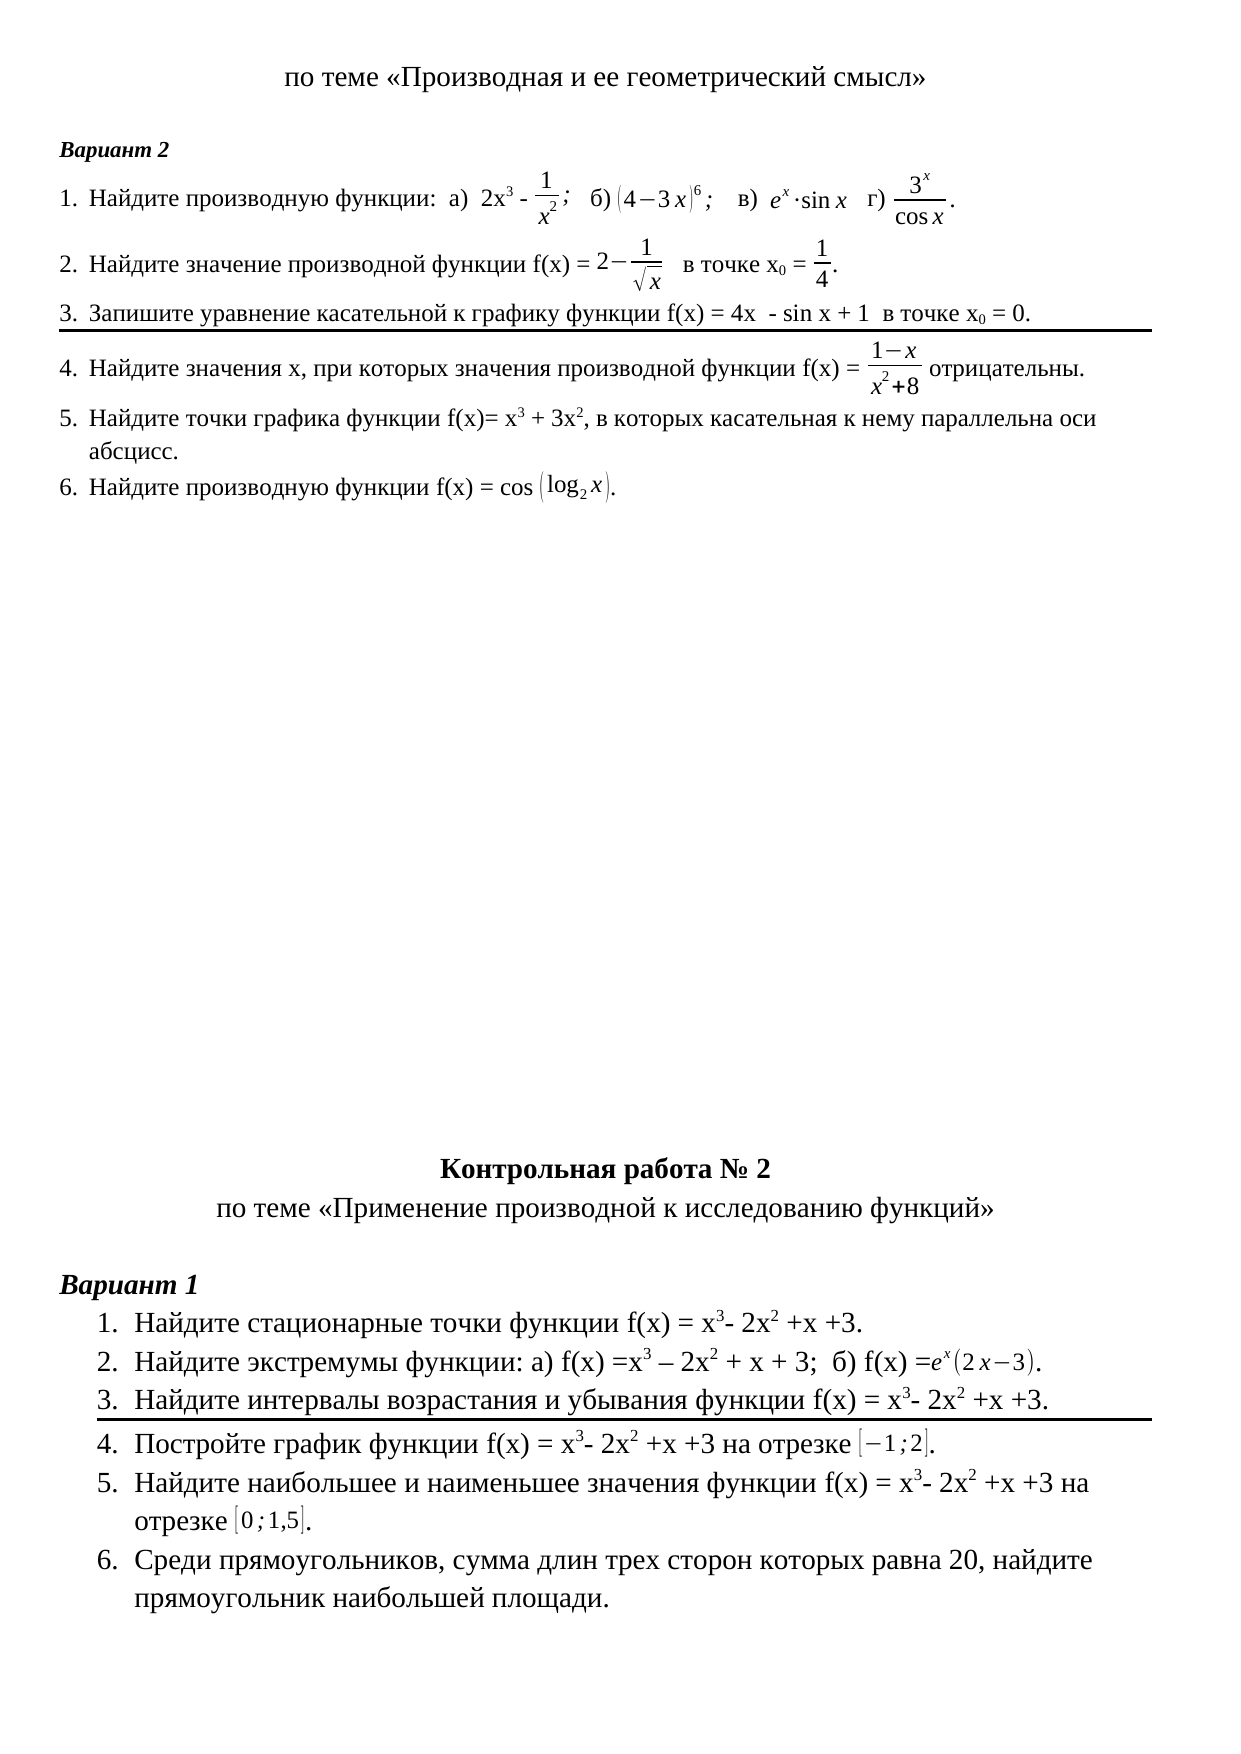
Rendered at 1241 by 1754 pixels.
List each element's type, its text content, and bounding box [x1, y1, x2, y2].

list Найдите производную функции: а) 2х3 - б) в) г) [59, 166, 1152, 229]
text Контрольная работа № 2 [59, 1151, 1152, 1185]
list Найдите производную функции f(x) = cos . [59, 469, 1152, 504]
list Найдите значение производной функции f(x) = в точке х0 = . [59, 233, 1152, 294]
list Среди прямоугольников, сумма длин трех сторон которых равна 20, найдите прямоугольник наибольшей площади. [97, 1542, 1152, 1614]
list Найдите стационарные точки функции f(x) = х3- 2х2 +х +3. [97, 1305, 1152, 1339]
text Вариант 1 [59, 1267, 1152, 1300]
list Постройте график функции f(x) = х3- 2х2 +х +3 на отрезке . [97, 1426, 1152, 1460]
list Найдите точки графика функции f(x)= х3 + 3х2, в которых касательная к нему параллельна оси абсцисс. [59, 403, 1152, 465]
list Найдите экстремумы функции: а) f(x) =х3 – 2х2 + х + 3; б) f(x) =. [97, 1344, 1152, 1377]
list Запишите уравнение касательной к графику функции f(x) = 4x - sin x + 1 в точке х0 = 0. [59, 298, 1152, 329]
list Найдите значения х, при которых значения производной функции f(x) = отрицательны. [59, 337, 1152, 399]
text по теме «Применение производной к исследованию функций» [59, 1190, 1152, 1223]
text по теме «Производная и ее геометрический смысл» [59, 59, 1152, 93]
list Найдите интервалы возрастания и убывания функции f(x) = х3- 2х2 +х +3. [97, 1382, 1152, 1418]
list Найдите наибольшее и наименьшее значения функции f(x) = х3- 2х2 +х +3 на отрезке . [97, 1465, 1152, 1537]
text Вариант 2 [59, 136, 1152, 162]
